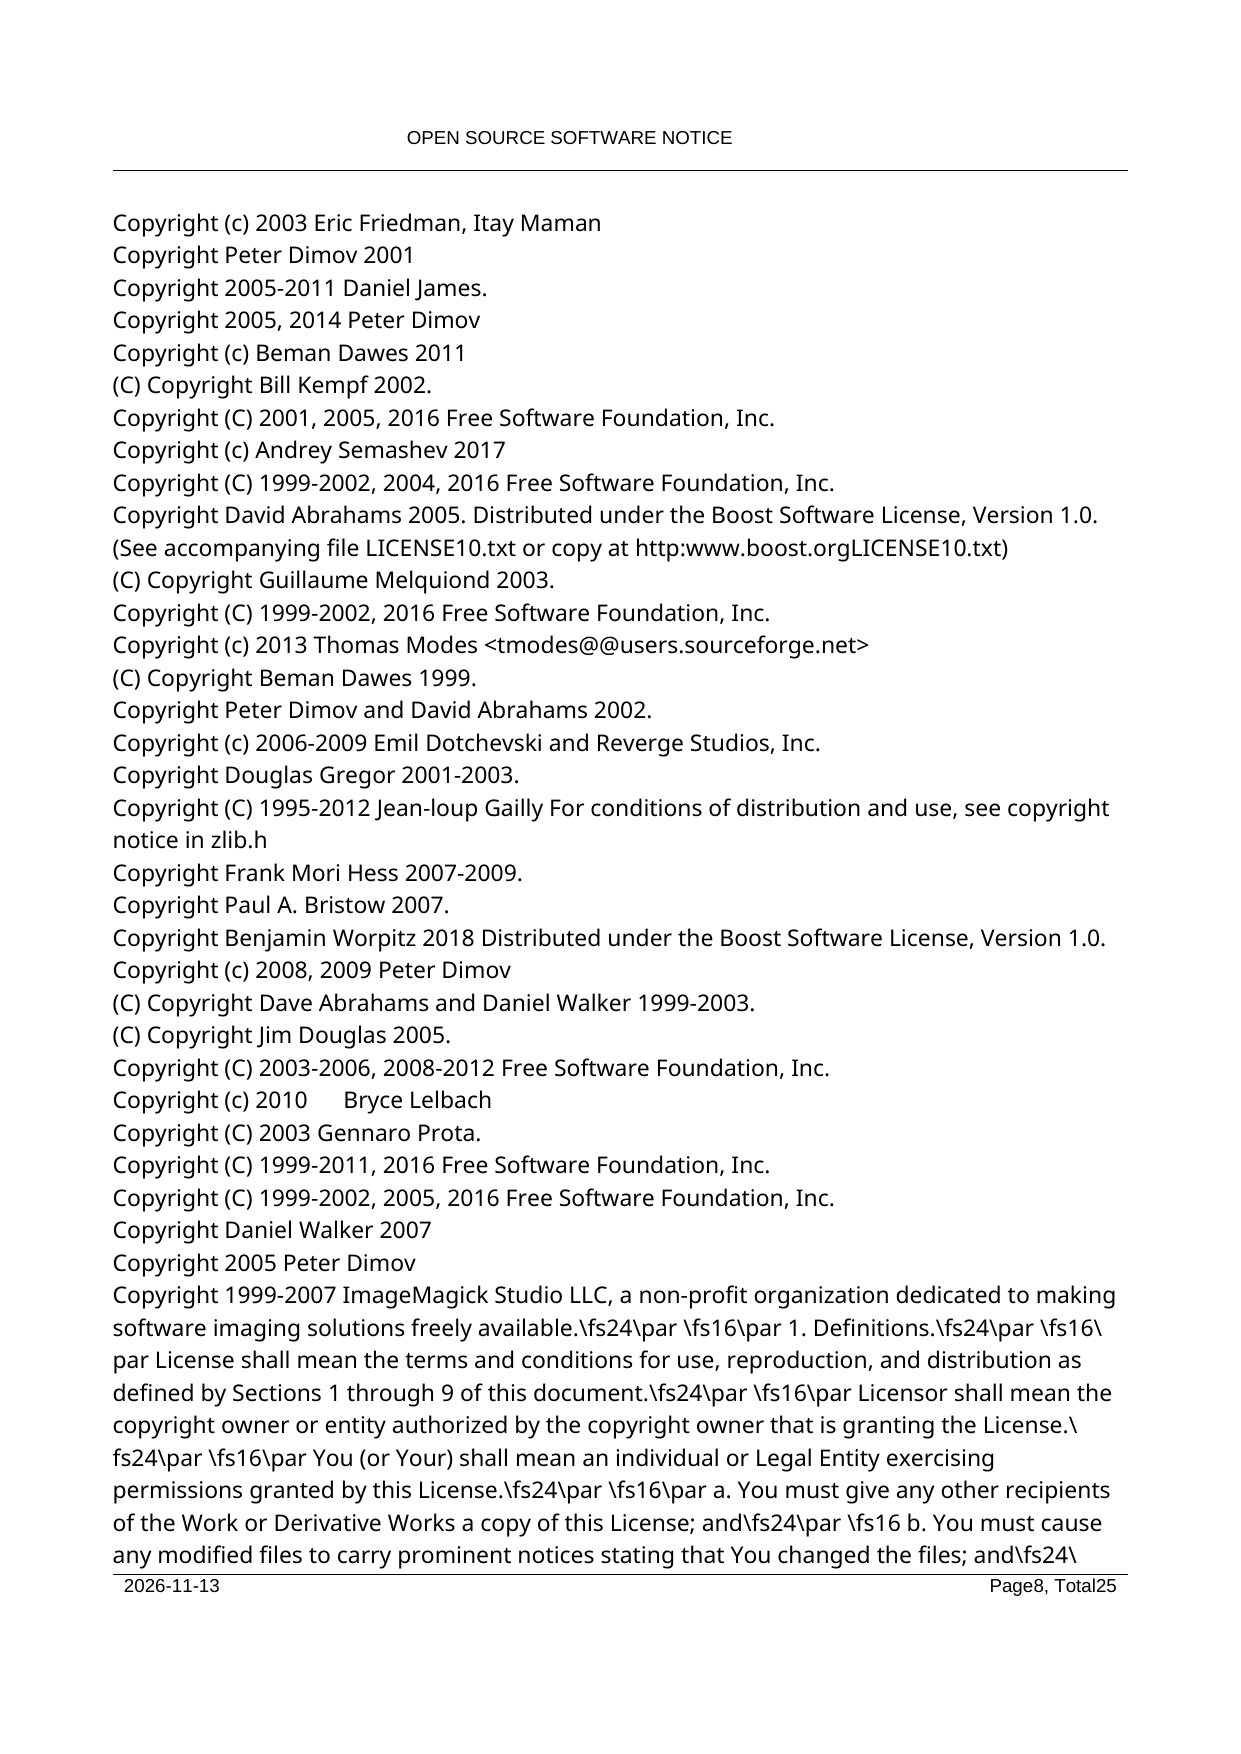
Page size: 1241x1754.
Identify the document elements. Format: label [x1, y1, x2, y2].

text [112, 206, 1128, 1571]
